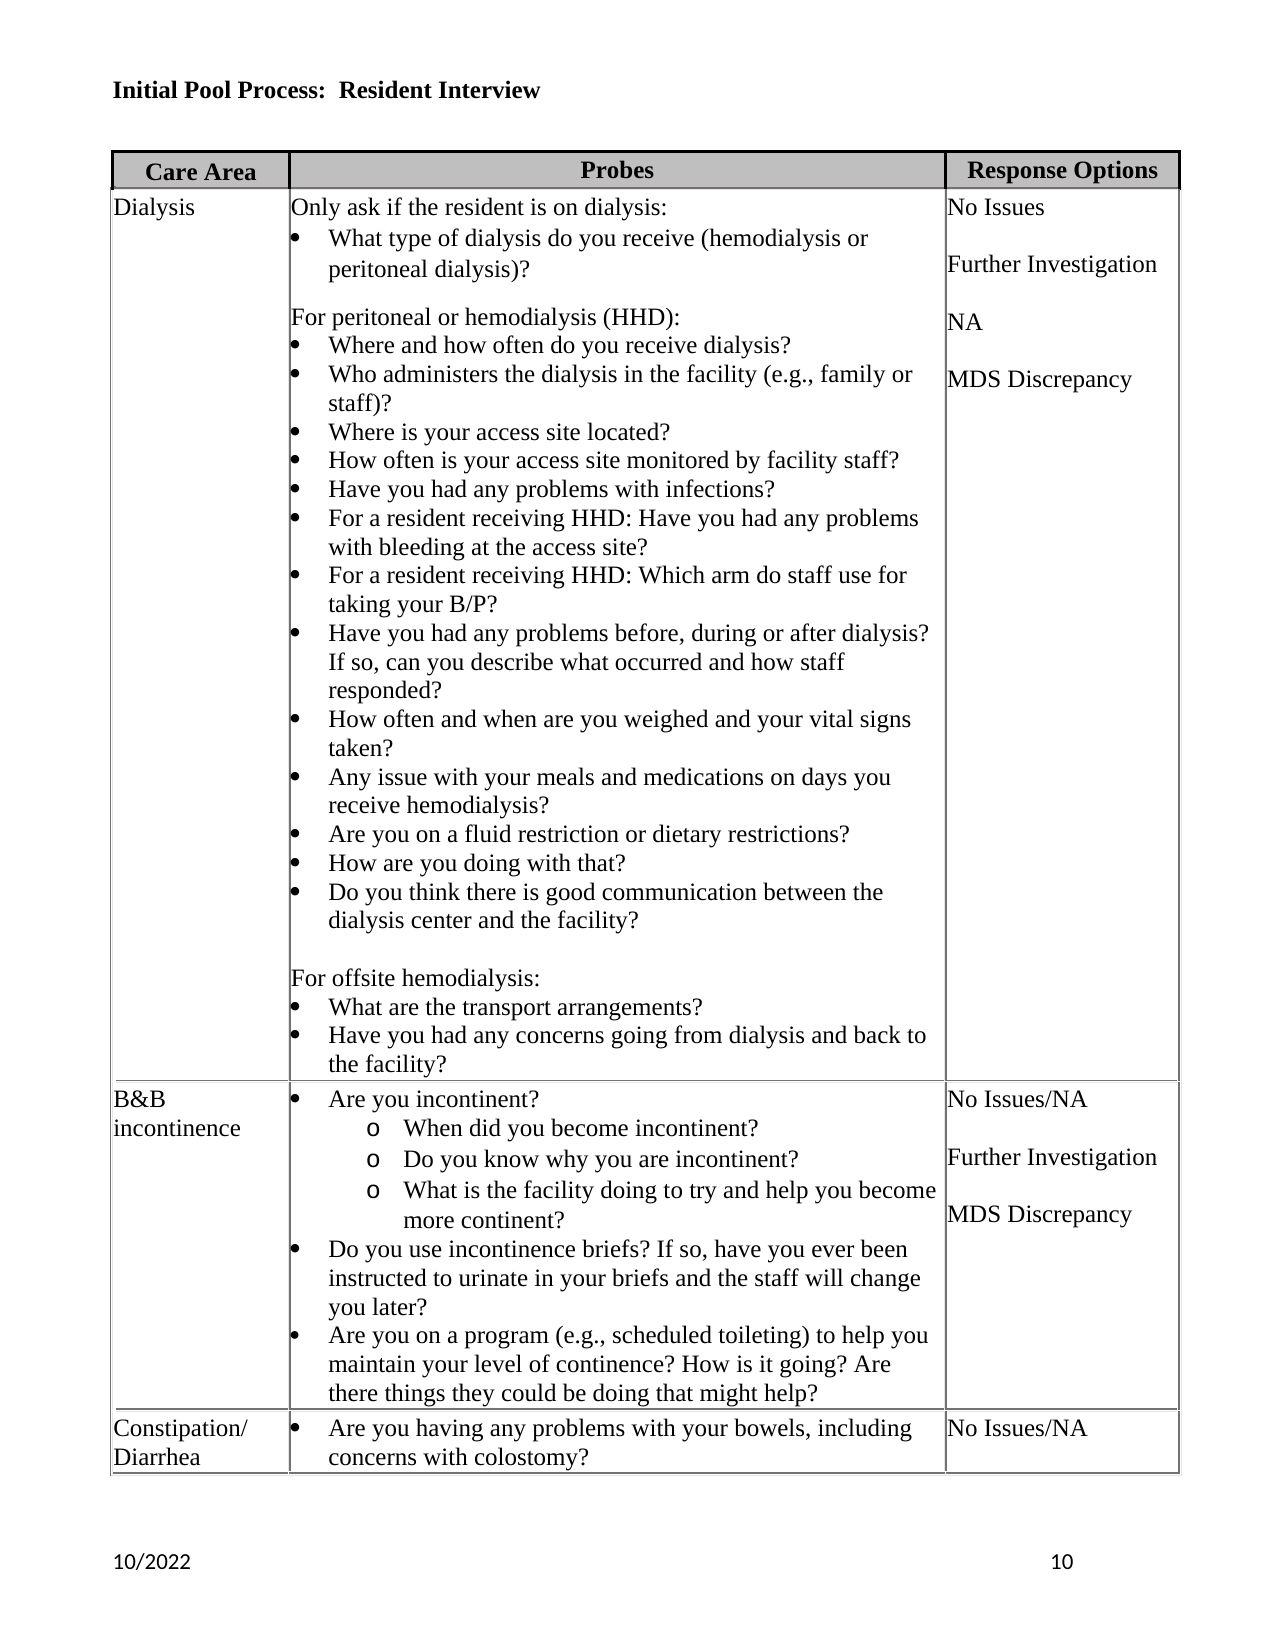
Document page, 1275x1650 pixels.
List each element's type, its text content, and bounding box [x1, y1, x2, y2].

table_cell No Issues Further Investigation NA MDS Discrepancy [947, 189, 1178, 1079]
table_header Care Area [114, 153, 288, 187]
table_cell Are you incontinent? When did you become incontinent? Do you know why you are incontinent? What is the facility doing to try and help you become more continent? Do you use incontinence briefs? If so, have you ever been instructed to urinate in your briefs and the staff will change you later? Are you on a program (e.g., scheduled toileting) to help you maintain your level of continence? How is it going? Are there things they could be doing that might help? [291, 1083, 944, 1408]
table_cell No Issues/NA Further Investigation MDS Discrepancy [947, 1080, 1179, 1408]
table_cell B&B incontinence [113, 1080, 288, 1408]
table_cell Constipation/ Diarrhea [113, 1408, 289, 1472]
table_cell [289, 1412, 945, 1472]
table_cell No Issues/NA Further Investigation [945, 1408, 1179, 1472]
table_cell Only ask if the resident is on dialysis: What type of dialysis do you receive (hemodialysis or peritoneal dialysis)? For peritoneal or hemodialysis (HHD): Where and how often do you receive dialysis? Who administers the dialysis in the facility (e.g., family or staff)? Where is your access site located? How often is your access site monitored by facility staff? Have you had any problems with infections? For a resident receiving HHD: Have you had any problems with bleeding at the access site? For a resident receiving HHD: Which arm do staff use for taking your B/P? Have you had any problems before, during or after dialysis? If so, can you describe what occurred and how staff responded? How often and when are you weighed and your vital signs taken? Any issue with your meals and medications on days you receive hemodialysis? Are you on a fluid restriction or dietary restrictions? How are you doing with that? Do you think there is good communication between the dialysis center and the facility? For offsite hemodialysis: What are the transport arrangements? Have you had any concerns going from dialysis and back to the facility? [291, 190, 944, 1079]
table_header Response Options [947, 153, 1178, 187]
table_header Probes [291, 153, 944, 187]
table_cell Dialysis [113, 190, 288, 1079]
